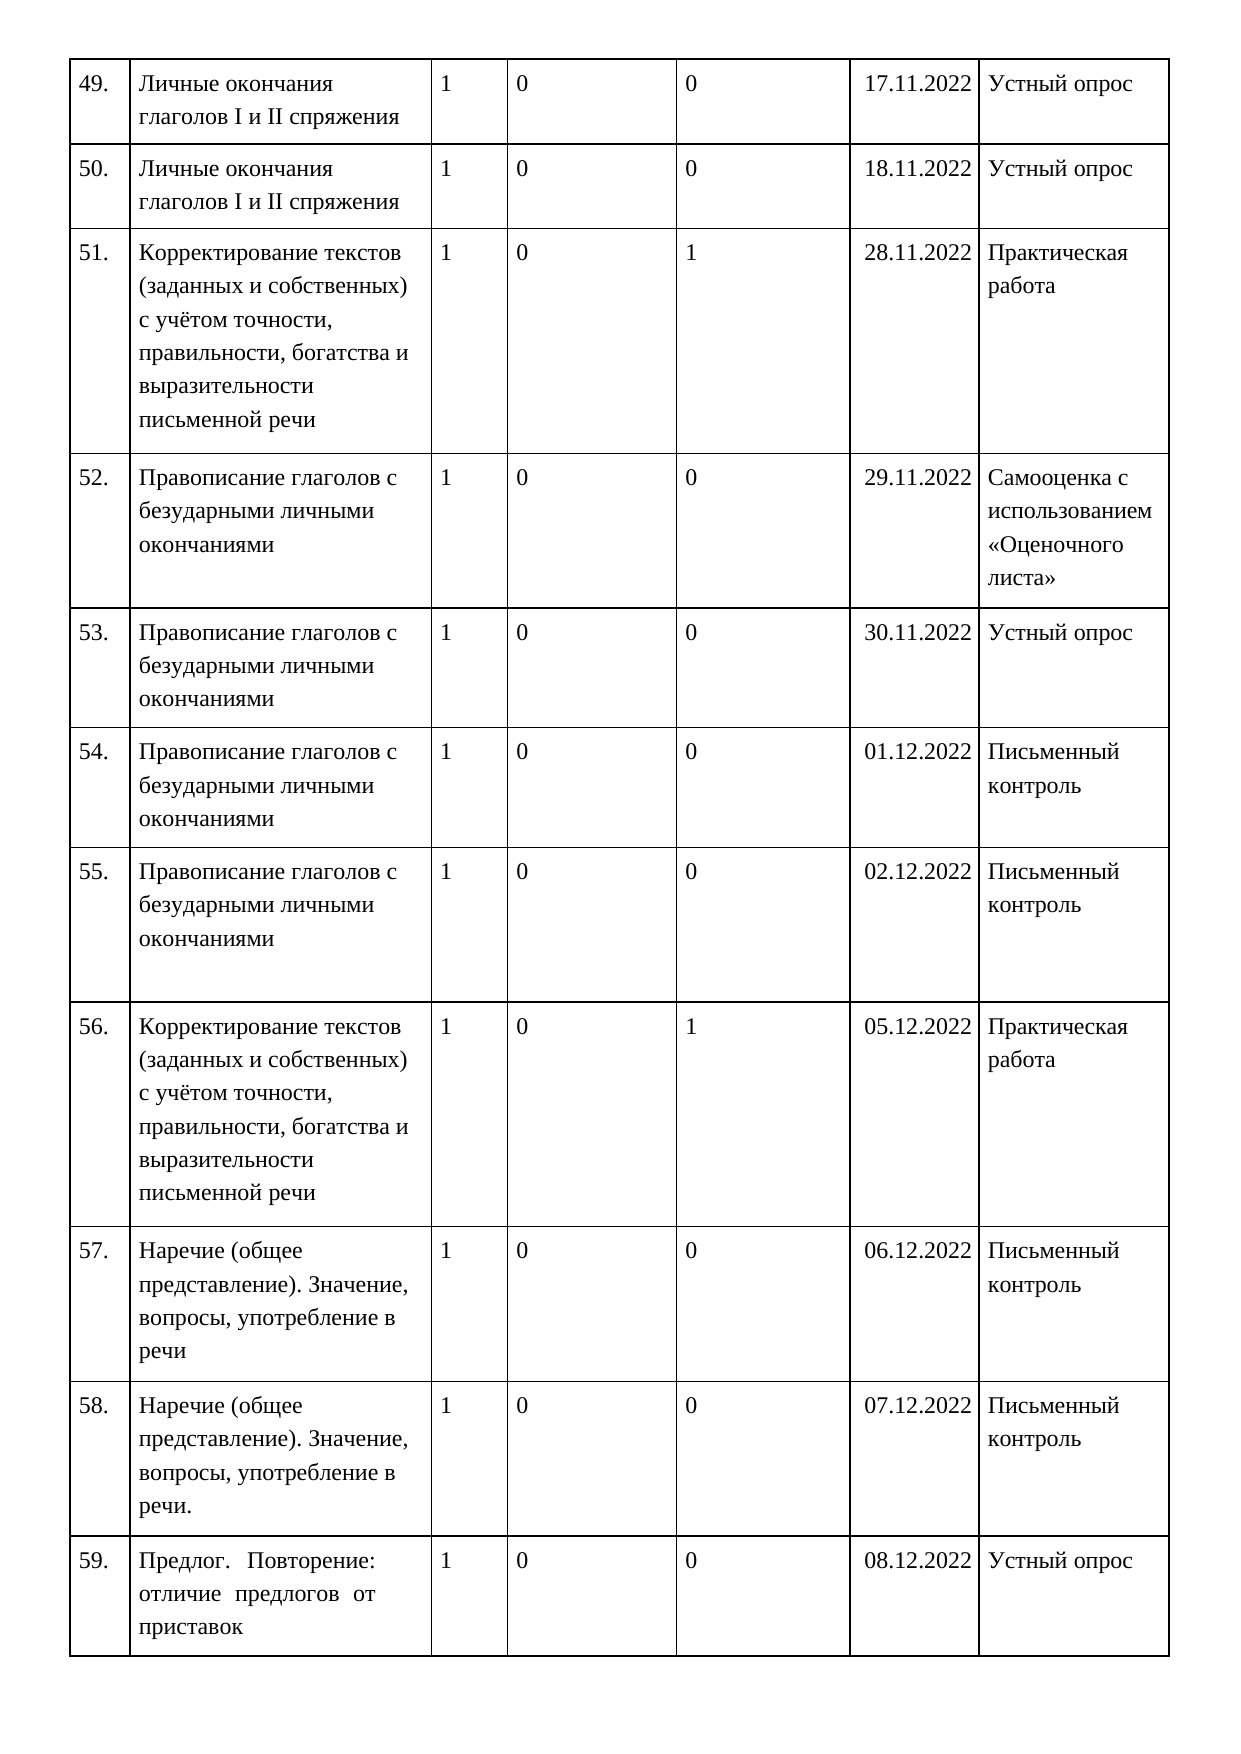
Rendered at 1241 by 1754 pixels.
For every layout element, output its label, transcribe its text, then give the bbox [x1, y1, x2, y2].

table_header 17.11.2022 [851, 60, 978, 143]
table_cell 0 [508, 1003, 676, 1226]
table_cell 50. [71, 145, 129, 228]
table_cell 06.12.2022 [851, 1227, 978, 1381]
table_cell Правописание глаголов с безударными личными окончаниями [131, 848, 431, 1001]
table_cell 53. [71, 609, 129, 727]
table_cell 0 [677, 145, 849, 228]
table_cell Устный опрос [980, 609, 1168, 727]
table_cell 0 [508, 229, 676, 452]
table_cell 0 [508, 1537, 676, 1655]
table_cell 1 [432, 1382, 507, 1535]
table_cell Письменный контроль [980, 1227, 1168, 1381]
table_cell 0 [677, 728, 849, 846]
table_header 49. [71, 60, 129, 143]
table_cell 0 [508, 1227, 676, 1381]
table_cell Устный опрос [980, 1537, 1168, 1655]
table_cell 1 [432, 1003, 507, 1226]
table_cell Письменный контроль [980, 848, 1168, 1001]
table_cell Устный опрос [980, 145, 1168, 228]
table_cell 0 [677, 1537, 849, 1655]
table_cell 54. [71, 728, 129, 846]
table_cell Наречие (общее представление). Значение, вопросы, употребление в речи. [131, 1382, 431, 1535]
table_cell 1 [677, 1003, 849, 1226]
table_cell 1 [432, 609, 507, 727]
table_cell 1 [432, 728, 507, 846]
table_cell Письменный контроль [980, 728, 1168, 846]
table_cell 07.12.2022 [851, 1382, 978, 1535]
table_cell 0 [508, 609, 676, 727]
table_cell 30.11.2022 [851, 609, 978, 727]
table_cell 01.12.2022 [851, 728, 978, 846]
table_cell 0 [508, 145, 676, 228]
table_cell 52. [71, 454, 129, 607]
table_cell 0 [508, 848, 676, 1001]
table_header 0 [677, 60, 849, 143]
table_cell 1 [432, 848, 507, 1001]
table_header Устный опрос [980, 60, 1168, 143]
table_cell 1 [432, 1227, 507, 1381]
table_cell Наречие (общее представление). Значение, вопросы, употребление в речи [131, 1227, 431, 1381]
table_cell 57. [71, 1227, 129, 1381]
table_cell 56. [71, 1003, 129, 1226]
table_cell 0 [508, 1382, 676, 1535]
table_cell Корректирование текстов (заданных и собственных) с учётом точности, правильности, богатства и выразительности письменной речи [131, 1003, 431, 1226]
table_cell 1 [432, 145, 507, 228]
table_cell Личные окончания глаголов I и II спряжения [131, 145, 431, 228]
table_cell 58. [71, 1382, 129, 1535]
table_cell 1 [677, 229, 849, 452]
table_cell 18.11.2022 [851, 145, 978, 228]
table_cell Правописание глаголов с безударными личными окончаниями [131, 609, 431, 727]
table_cell 28.11.2022 [851, 229, 978, 452]
table_cell 0 [677, 609, 849, 727]
table_header 0 [508, 60, 676, 143]
table_cell 0 [677, 1227, 849, 1381]
table_cell 08.12.2022 [851, 1537, 978, 1655]
table_cell 1 [432, 1537, 507, 1655]
table_cell Практическая работа [980, 1003, 1168, 1226]
table_cell Правописание глаголов с безударными личными окончаниями [131, 454, 431, 607]
table_cell 55. [71, 848, 129, 1001]
table_cell 1 [432, 229, 507, 452]
table_cell 59. [71, 1537, 129, 1655]
table_cell 05.12.2022 [851, 1003, 978, 1226]
table_header Личные окончания глаголов I и II спряжения [131, 60, 431, 143]
table_cell 0 [677, 1382, 849, 1535]
table_cell 1 [432, 454, 507, 607]
table_cell 51. [71, 229, 129, 452]
table_cell 0 [508, 454, 676, 607]
table_cell Предлог. Повторение: отличие предлогов от приставок [131, 1537, 431, 1655]
table_cell Корректирование текстов (заданных и собственных) с учётом точности, правильности, богатства и выразительности письменной речи [131, 229, 431, 452]
table_cell 0 [677, 848, 849, 1001]
table_cell 0 [677, 454, 849, 607]
table_header 1 [432, 60, 507, 143]
table_cell Правописание глаголов с безударными личными окончаниями [131, 728, 431, 846]
table_cell 29.11.2022 [851, 454, 978, 607]
table_cell Практическая работа [980, 229, 1168, 452]
table_cell 0 [508, 728, 676, 846]
table_cell 02.12.2022 [851, 848, 978, 1001]
table_cell Самооценка с использованием «Оценочного листа» [980, 454, 1168, 607]
table_cell Письменный контроль [980, 1382, 1168, 1535]
